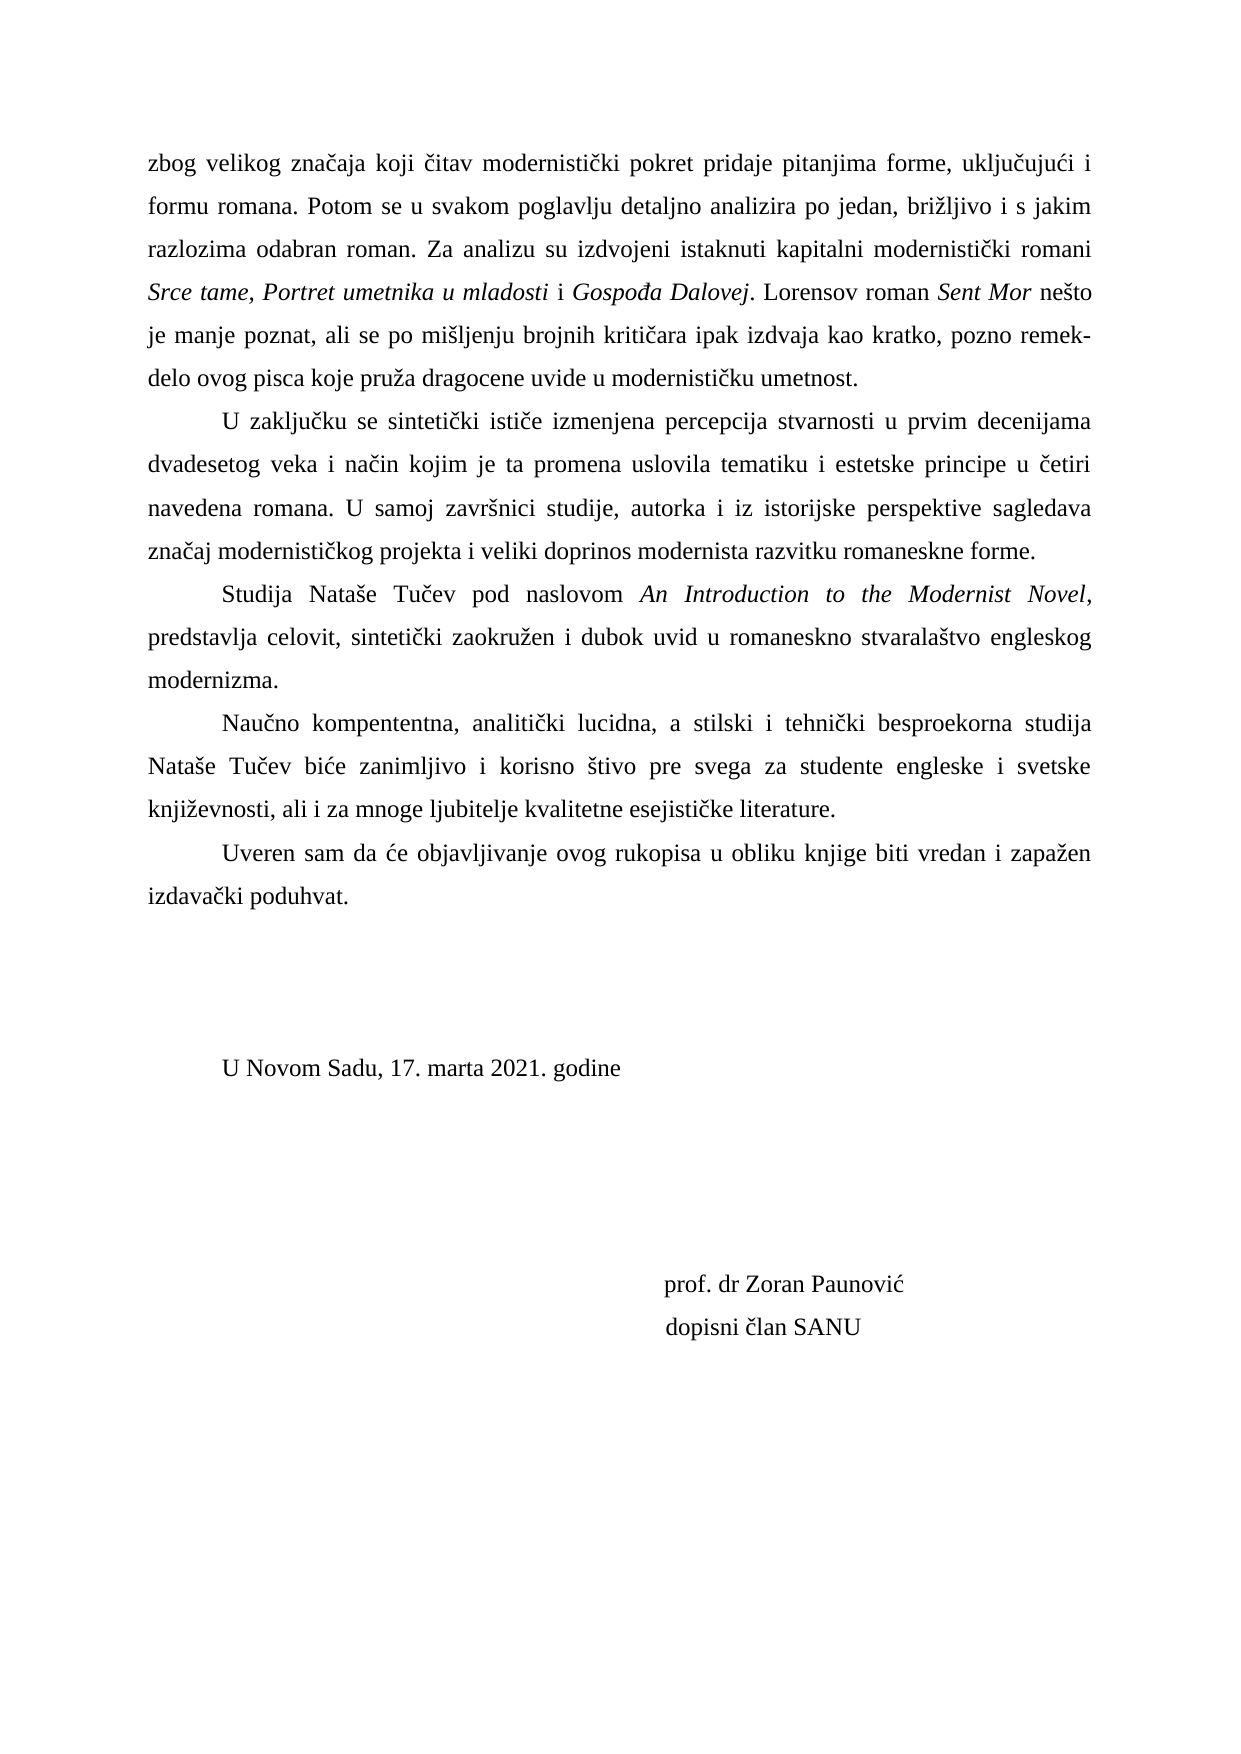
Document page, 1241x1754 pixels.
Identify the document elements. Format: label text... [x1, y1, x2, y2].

text dopisni član SANU [148, 1312, 1092, 1341]
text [148, 148, 1092, 392]
text U Novom Sadu, 17. marta 2021. godine [148, 1053, 1092, 1082]
text Studija Nataše Tučev pod naslovom An Introduction to the Modernist Novel, predstavlja celovit, sintetički zaokružen i dubok uvid u romaneskno stvaralaštvo engleskog modernizma. [148, 579, 1092, 694]
text prof. dr Zoran Paunović [148, 1269, 1092, 1298]
text Naučno kompententna, analitički lucidna, a stilski i tehnički besproekorna studija Nataše Tučev biće zanimljivo i korisno štivo pre svega za studente engleske i svetske književnosti, ali i za mnoge ljubitelje kvalitetne esejističke literature. [148, 708, 1092, 823]
text Uveren sam da će objavljivanje ovog rukopisa u obliku knjige biti vredan i zapažen izdavački poduhvat. [148, 838, 1092, 909]
text U zaključku se sintetički ističe izmenjena percepcija stvarnosti u prvim decenijama dvadesetog veka i način kojim je ta promena uslovila tematiku i estetske principe u četiri navedena romana. U samoj završnici studije, autorka i iz istorijske perspektive sagledava značaj modernističkog projekta i veliki doprinos modernista razvitku romaneskne forme. [148, 406, 1092, 564]
